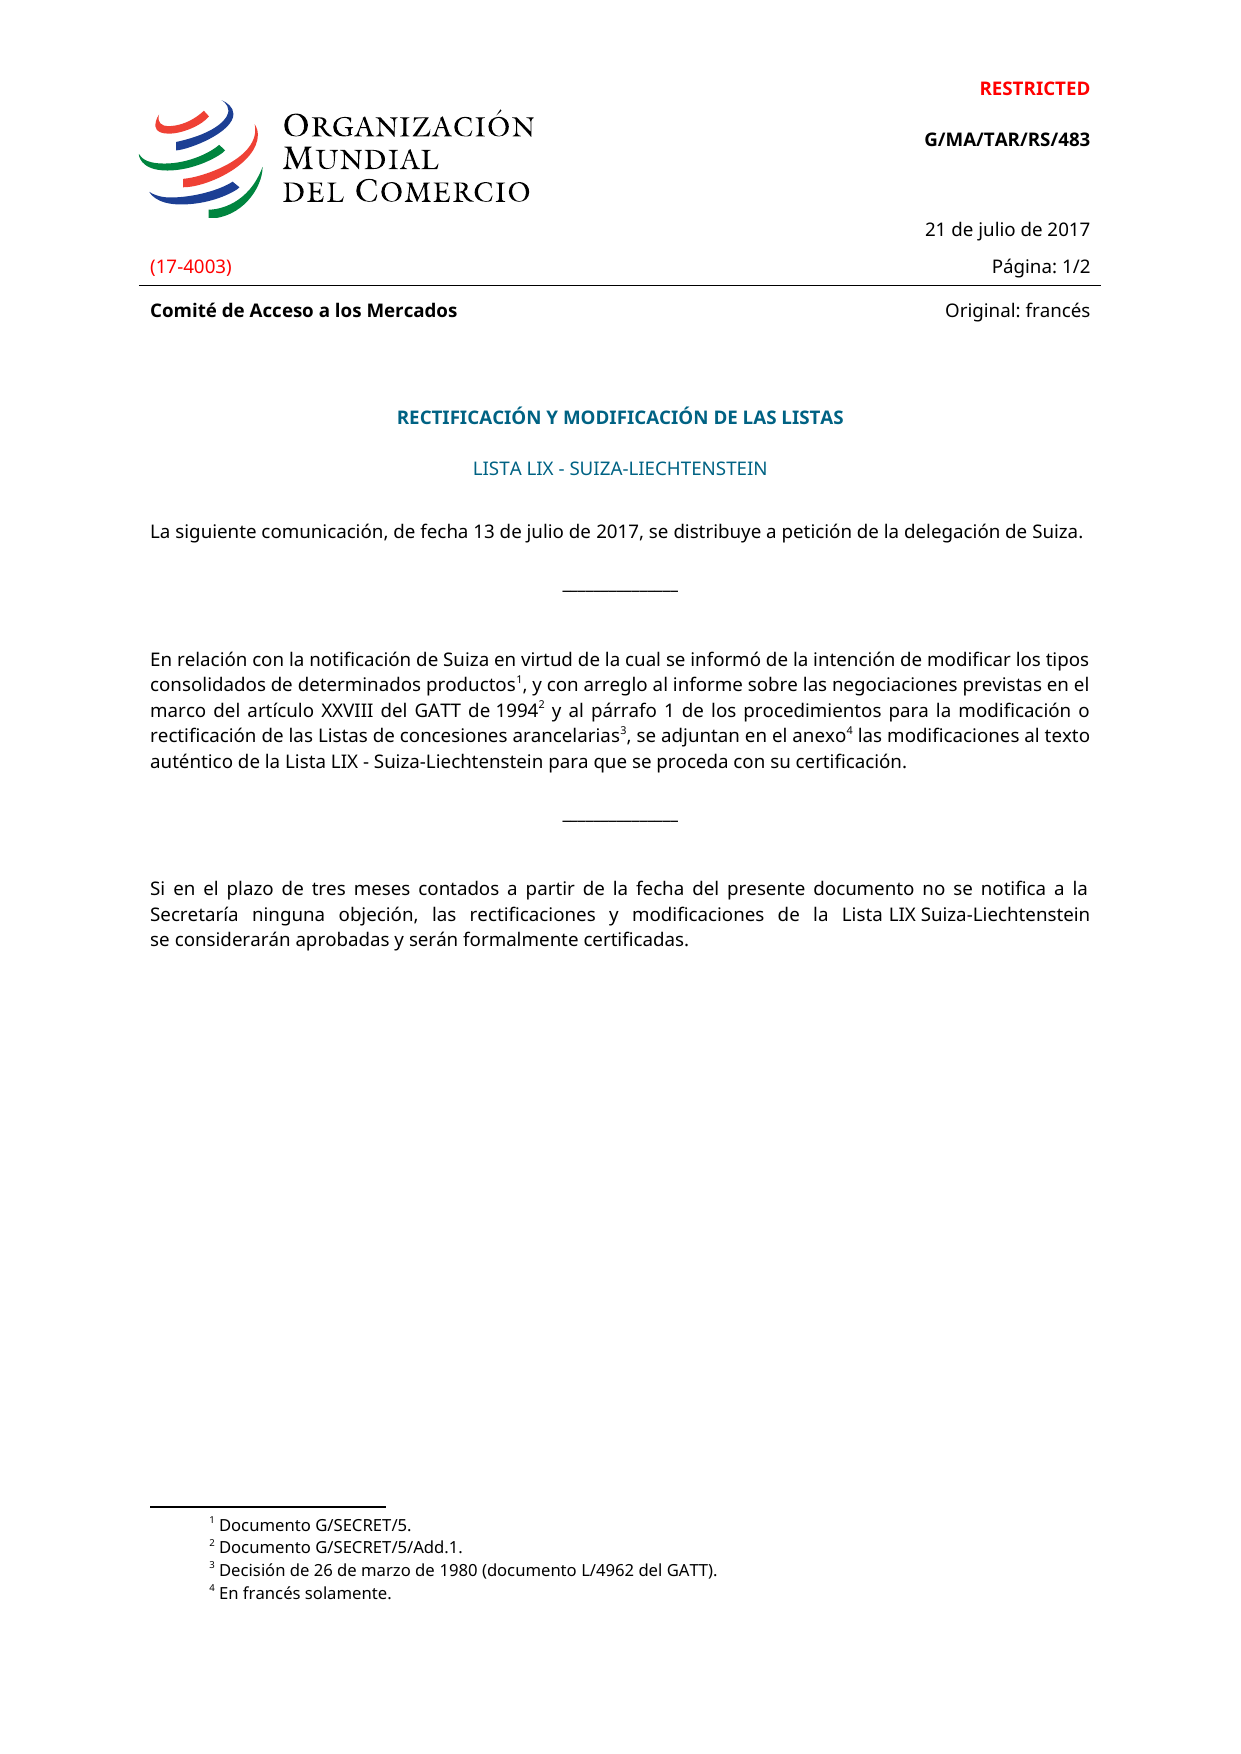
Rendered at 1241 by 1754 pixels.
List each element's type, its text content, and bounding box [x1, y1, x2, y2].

text En relación con la notificación de Suiza en virtud de la cual se informó de la intención de modificar los tipos consolidados de determinados productos, y con arreglo al informe sobre las negociaciones previstas en el marco del artículo XXVIII del GATT de 1994 y al párrafo 1 de los procedimientos para la modificación o rectificación de las Listas de concesiones arancelarias, se adjuntan en el anexo las modificaciones al texto auténtico de la Lista LIX - Suiza-Liechtenstein para que se proceda con su certificación. [150, 646, 1090, 773]
text La siguiente comunicación, de fecha 13 de julio de 2017, se distribuye a petición de la delegación de Suiza. [150, 518, 1090, 544]
text _______________ [150, 569, 1090, 595]
title RECTIFICACIÓN Y MODIFICACIÓN DE LAS LISTAS [150, 405, 1090, 430]
text Si en el plazo de tres meses contados a partir de la fecha del presente documento no se notifica a la Secretaría ninguna objeción, las rectificaciones y modificaciones de la Lista LIX Suiza-Liechtenstein se considerarán aprobadas y serán formalmente certificadas. [150, 876, 1090, 952]
text _______________ [150, 799, 1090, 824]
title LISTA LIX - SUIZA-LIECHTENSTEIN [150, 455, 1090, 481]
